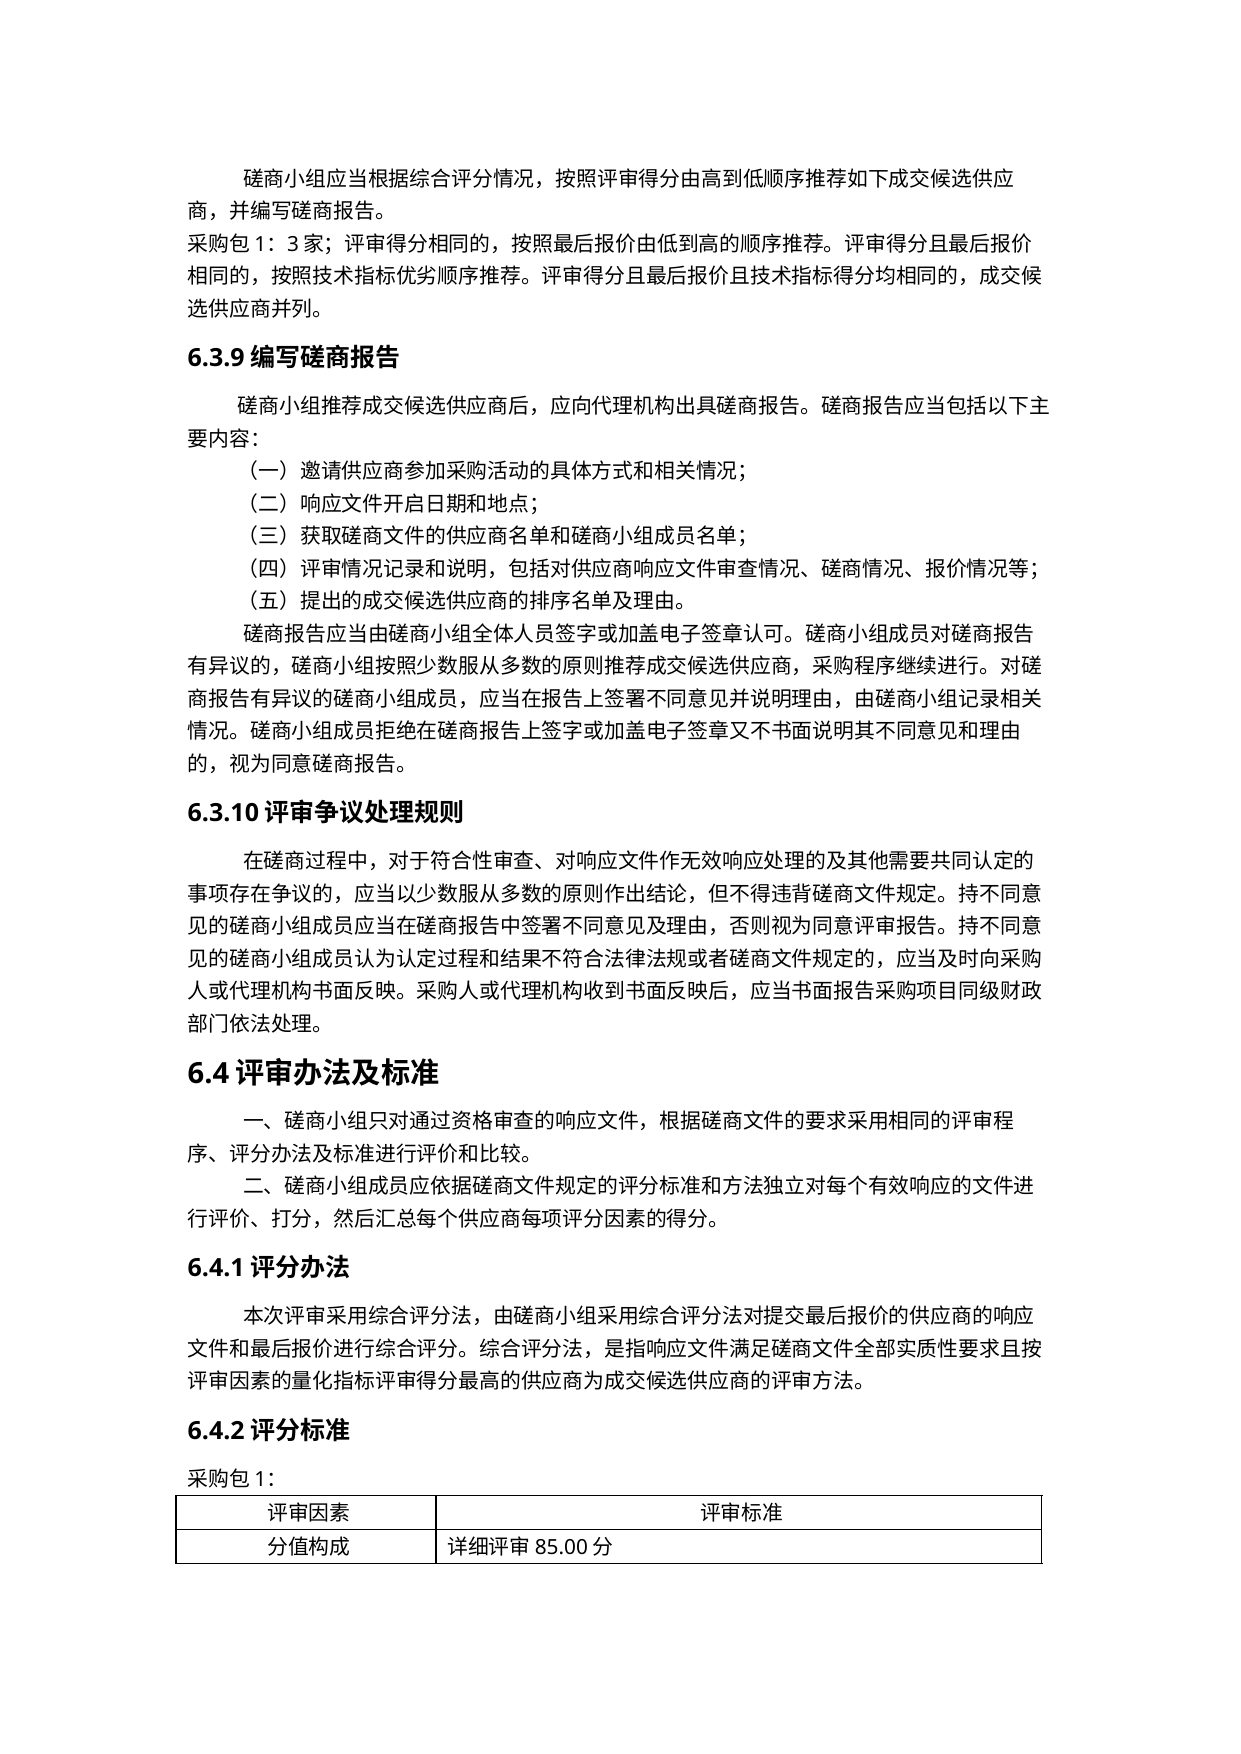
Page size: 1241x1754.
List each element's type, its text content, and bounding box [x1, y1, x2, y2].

text 二、磋商小组成员应依据磋商文件规定的评分标准和方法独立对每个有效响应的文件进行评价、打分，然后汇总每个供应商每项评分因素的得分。 [187, 1169, 1053, 1234]
text 在磋商过程中，对于符合性审查、对响应文件作无效响应处理的及其他需要共同认定的事项存在争议的，应当以少数服从多数的原则作出结论，但不得违背磋商文件规定。持不同意见的磋商小组成员应当在磋商报告中签署不同意见及理由，否则视为同意评审报告。持不同意见的磋商小组成员认为认定过程和结果不符合法律法规或者磋商文件规定的，应当及时向采购人或代理机构书面反映。采购人或代理机构收到书面反映后，应当书面报告采购项目同级财政部门依法处理。 [187, 844, 1053, 1039]
text （四）评审情况记录和说明，包括对供应商响应文件审查情况、磋商情况、报价情况等； [187, 552, 1053, 584]
text （二）响应文件开启日期和地点； [187, 487, 1053, 519]
table_header 评审因素 [177, 1496, 435, 1528]
text 磋商报告应当由磋商小组全体人员签字或加盖电子签章认可。磋商小组成员对磋商报告有异议的，磋商小组按照少数服从多数的原则推荐成交候选供应商，采购程序继续进行。对磋商报告有异议的磋商小组成员，应当在报告上签署不同意见并说明理由，由磋商小组记录相关情况。磋商小组成员拒绝在磋商报告上签字或加盖电子签章又不书面说明其不同意见和理由的，视为同意磋商报告。 [187, 617, 1053, 779]
text 采购包1：3家；评审得分相同的，按照最后报价由低到高的顺序推荐。评审得分且最后报价相同的，按照技术指标优劣顺序推荐。评审得分且最后报价且技术指标得分均相同的，成交候选供应商并列。 [187, 227, 1053, 324]
table_cell 分值构成 [177, 1530, 435, 1563]
text 6.4.1评分办法 [187, 1234, 1053, 1299]
text 6.4评审办法及标准 [187, 1039, 1053, 1104]
text 6.4.2评分标准 [187, 1397, 1053, 1462]
text （一）邀请供应商参加采购活动的具体方式和相关情况； [187, 454, 1053, 487]
text 6.3.9编写磋商报告 [187, 324, 1053, 389]
text 采购包1： [187, 1462, 1053, 1494]
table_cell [437, 1530, 1041, 1563]
text 磋商小组应当根据综合评分情况，按照评审得分由高到低顺序推荐如下成交候选供应商，并编写磋商报告。 [187, 162, 1053, 227]
text 一、磋商小组只对通过资格审查的响应文件，根据磋商文件的要求采用相同的评审程序、评分办法及标准进行评价和比较。 [187, 1104, 1053, 1169]
text （三）获取磋商文件的供应商名单和磋商小组成员名单； [187, 519, 1053, 552]
text 本次评审采用综合评分法，由磋商小组采用综合评分法对提交最后报价的供应商的响应文件和最后报价进行综合评分。综合评分法，是指响应文件满足磋商文件全部实质性要求且按评审因素的量化指标评审得分最高的供应商为成交候选供应商的评审方法。 [187, 1299, 1053, 1397]
text 6.3.10评审争议处理规则 [187, 779, 1053, 844]
table_header 评审标准 [437, 1496, 1041, 1528]
text 磋商小组推荐成交候选供应商后，应向代理机构出具磋商报告。磋商报告应当包括以下主要内容： [187, 389, 1053, 454]
text （五）提出的成交候选供应商的排序名单及理由。 [187, 584, 1053, 617]
